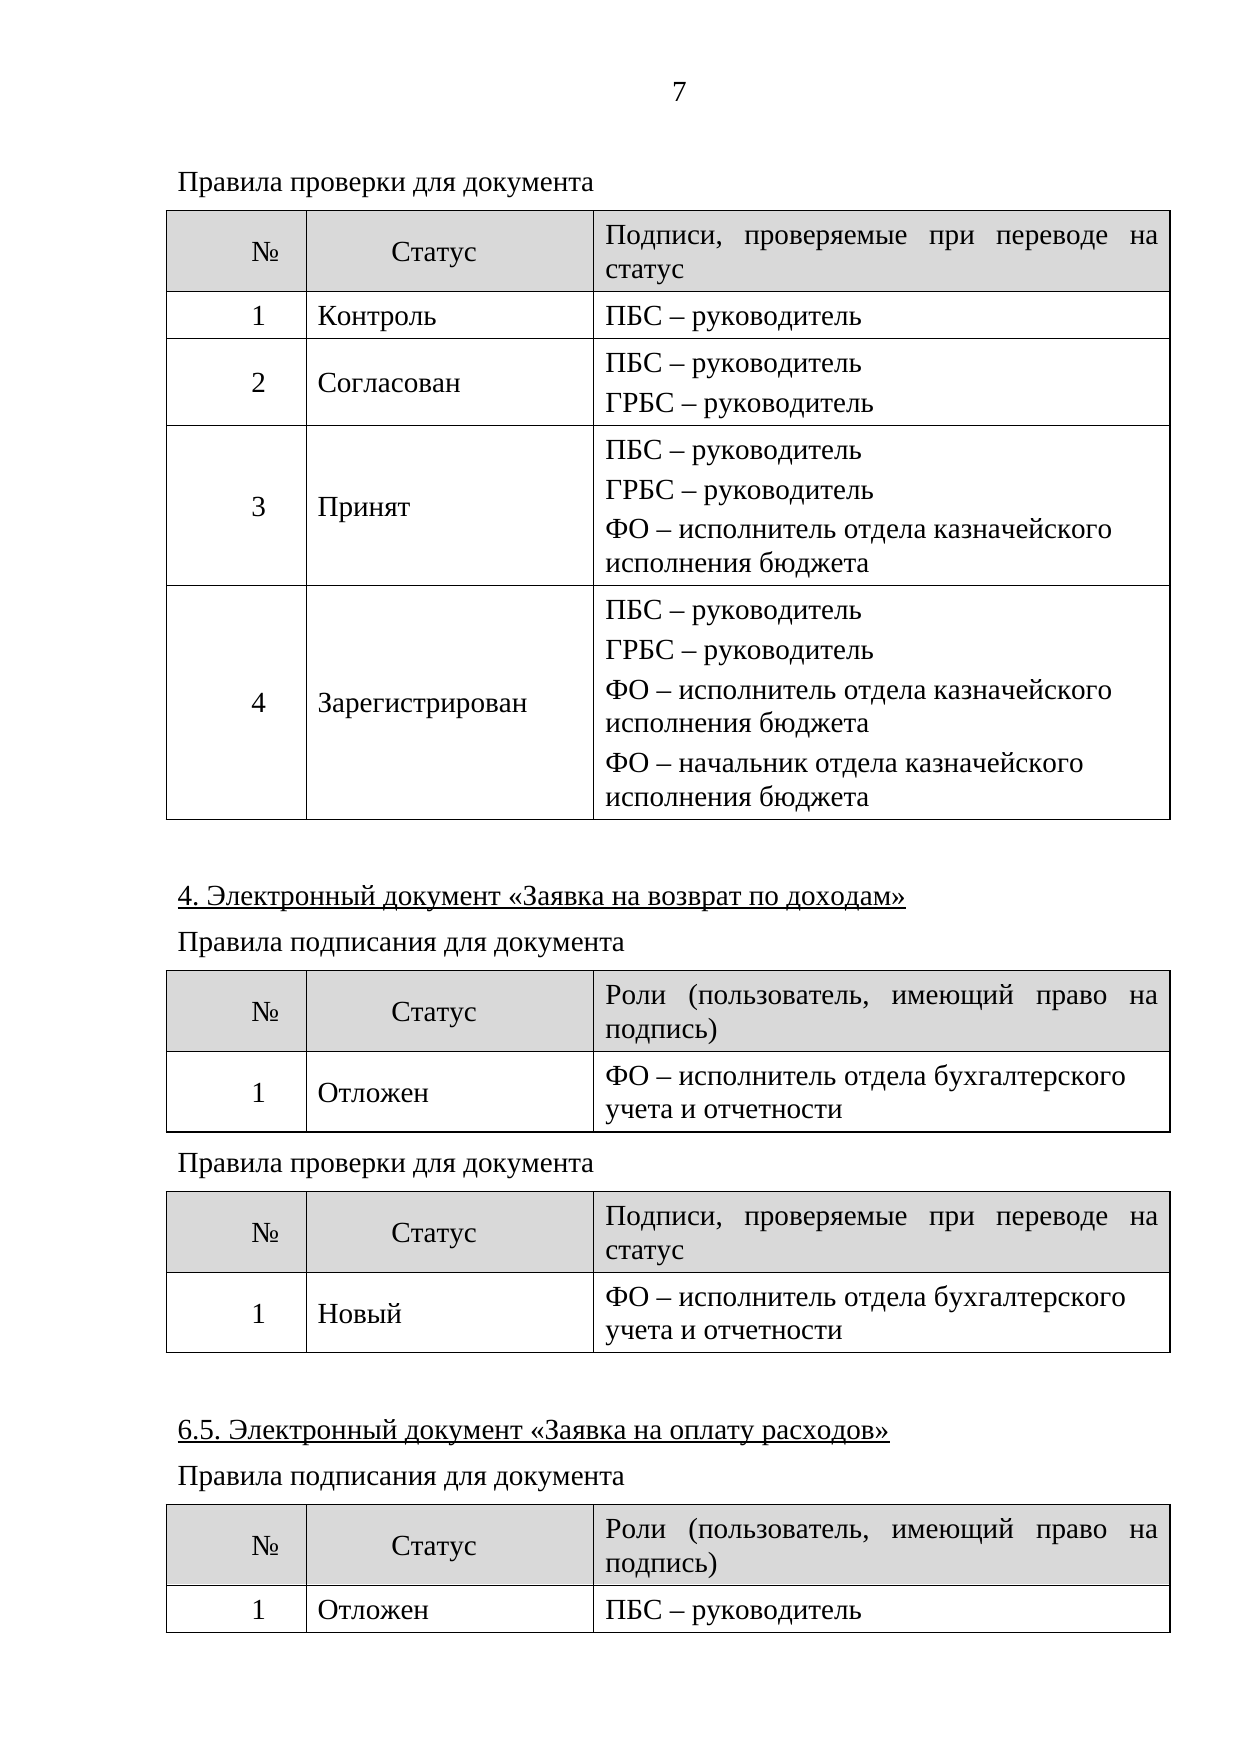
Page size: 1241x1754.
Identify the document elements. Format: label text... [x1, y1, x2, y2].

table_cell 3 [167, 426, 306, 585]
table_header № [167, 211, 306, 291]
table_header № [167, 1505, 306, 1584]
text Правила подписания для документа [177, 924, 1181, 958]
table_cell Отложен [307, 1586, 593, 1632]
table_cell ПБС – руководитель ГРБС – руководитель ФО – исполнитель отдела казначейского исполнения бюджета [594, 426, 1169, 585]
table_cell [594, 1586, 1169, 1632]
table_cell ФО – исполнитель отдела бухгалтерского учета и отчетности [594, 1273, 1169, 1352]
text Правила проверки для документа [177, 164, 1181, 198]
text 4. Электронный документ «Заявка на возврат по доходам» [177, 878, 1181, 912]
table_header Роли (пользователь, имеющий право на подпись) [594, 971, 1169, 1051]
table_header Подписи, проверяемые при переводе на статус [594, 1192, 1169, 1272]
table_header № [167, 1192, 306, 1272]
table_cell ПБС – руководитель ГРБС – руководитель [594, 339, 1169, 425]
table_cell ПБС – руководитель ГРБС – руководитель ФО – исполнитель отдела казначейского исполнения бюджета ФО – начальник отдела казначейского исполнения бюджета [594, 586, 1169, 818]
table_cell 1 [167, 292, 306, 338]
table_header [594, 1505, 1169, 1584]
table_cell 1 [167, 1586, 306, 1632]
text 6.5. Электронный документ «Заявка на оплату расходов» [177, 1412, 1181, 1445]
table_header № [167, 971, 306, 1051]
table_header Статус [307, 211, 593, 291]
table_cell ПБС – руководитель [594, 292, 1169, 338]
table_header Подписи, проверяемые при переводе на статус [594, 211, 1169, 291]
table_header Статус [307, 1192, 593, 1272]
table_cell 2 [167, 339, 306, 425]
text Правила подписания для документа [177, 1458, 1181, 1491]
table_cell 1 [167, 1273, 306, 1352]
table_header Статус [307, 1505, 593, 1584]
table_cell Принят [307, 426, 593, 585]
table_header Статус [307, 971, 593, 1051]
table_cell Новый [307, 1273, 593, 1352]
table_cell ФО – исполнитель отдела бухгалтерского учета и отчетности [594, 1052, 1169, 1131]
table_cell 4 [167, 586, 306, 818]
table_cell Отложен [307, 1052, 593, 1131]
table_cell 1 [167, 1052, 306, 1131]
table_cell Контроль [307, 292, 593, 338]
table_cell Зарегистрирован [307, 586, 593, 818]
table_cell Согласован [307, 339, 593, 425]
text Правила проверки для документа [177, 1145, 1181, 1178]
